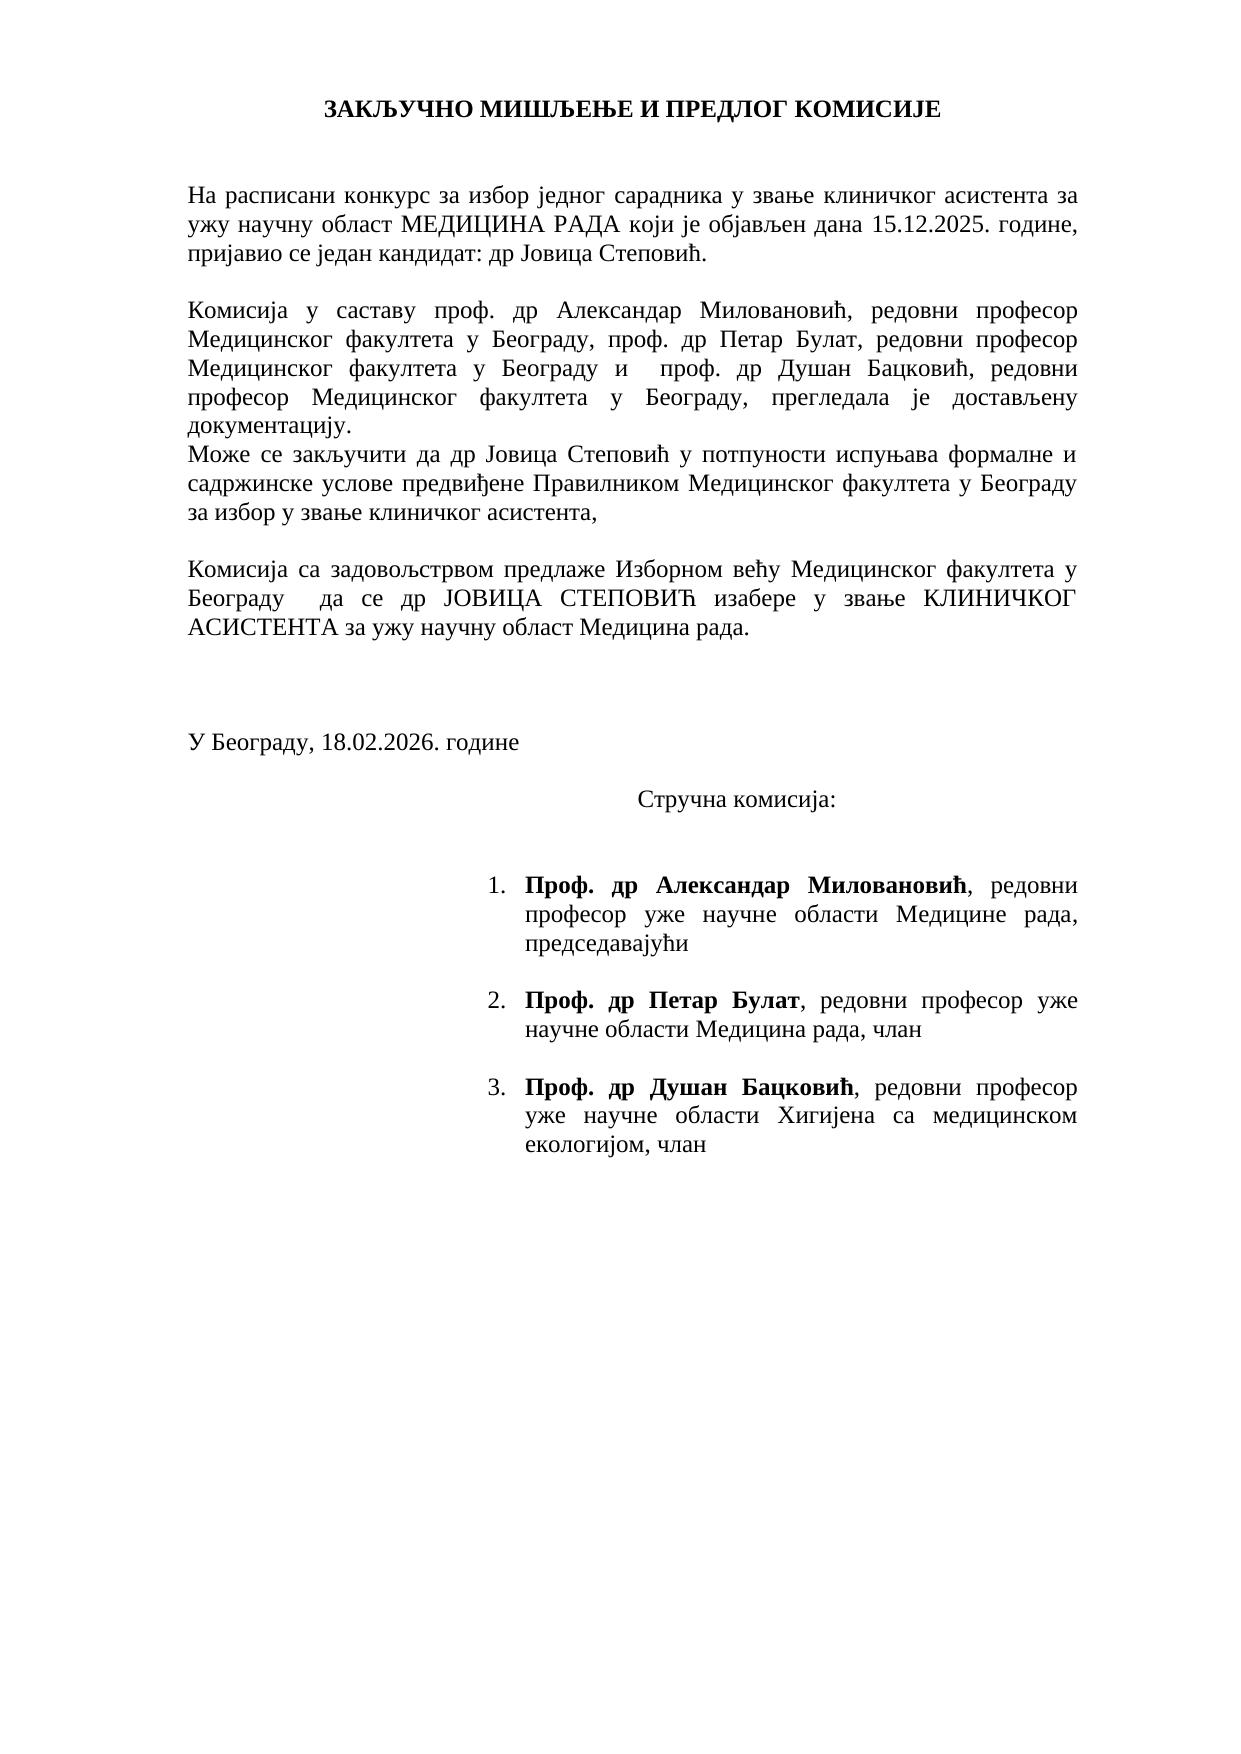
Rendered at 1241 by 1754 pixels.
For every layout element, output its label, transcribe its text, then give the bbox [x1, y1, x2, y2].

text Комисија са задовољстрвом предлаже Изборном већу Медицинског факултета у Београду да се др ЈОВИЦА СТЕПОВИЋ изабере у звање КЛИНИЧКОГ АСИСТЕНТА за ужу научну област Медицина рада. [187, 554, 1078, 641]
text Комисија у саставу проф. др Александар Миловановић, редовни професор Медицинског факултета у Београду, проф. др Петар Булат, редовни професор Медицинског факултета у Београду и проф. др Душан Бацковић, редовни професор Медицинског факултета у Београду, прегледала је достављену документацију. [187, 296, 1078, 439]
text Стручна комисија: [187, 784, 1078, 813]
list Проф. др Александар Миловановић, редовни професор уже научне области Медицине рада, председавајући [487, 871, 1078, 957]
text На расписани конкурс за избор једног сарадника у звање клиничког асистента за ужу научну област МЕДИЦИНА РАДА који је објављен дана 15.12.2025. године, пријавио се један кандидат: др Јовица Степовић. [187, 181, 1078, 267]
text Може се закључити да др Јовица Степовић у потпуности испуњава формалне и садржинске услове предвиђене Правилником Медицинског факултета у Београду за избор у звање клиничког асистента, [187, 439, 1078, 526]
list Проф. др Душан Бацковић, редовни професор уже научне области Хигијена са медицинском екологијом, члан [487, 1072, 1078, 1158]
list Проф. др Петар Булат, редовни професор уже научне области Медицина рада, члан [487, 986, 1078, 1043]
text ЗАКЉУЧНО МИШЉЕЊЕ И ПРЕДЛОГ КОМИСИЈЕ [187, 94, 1078, 123]
text У Београду, 18.02.2026. године [187, 727, 1078, 756]
